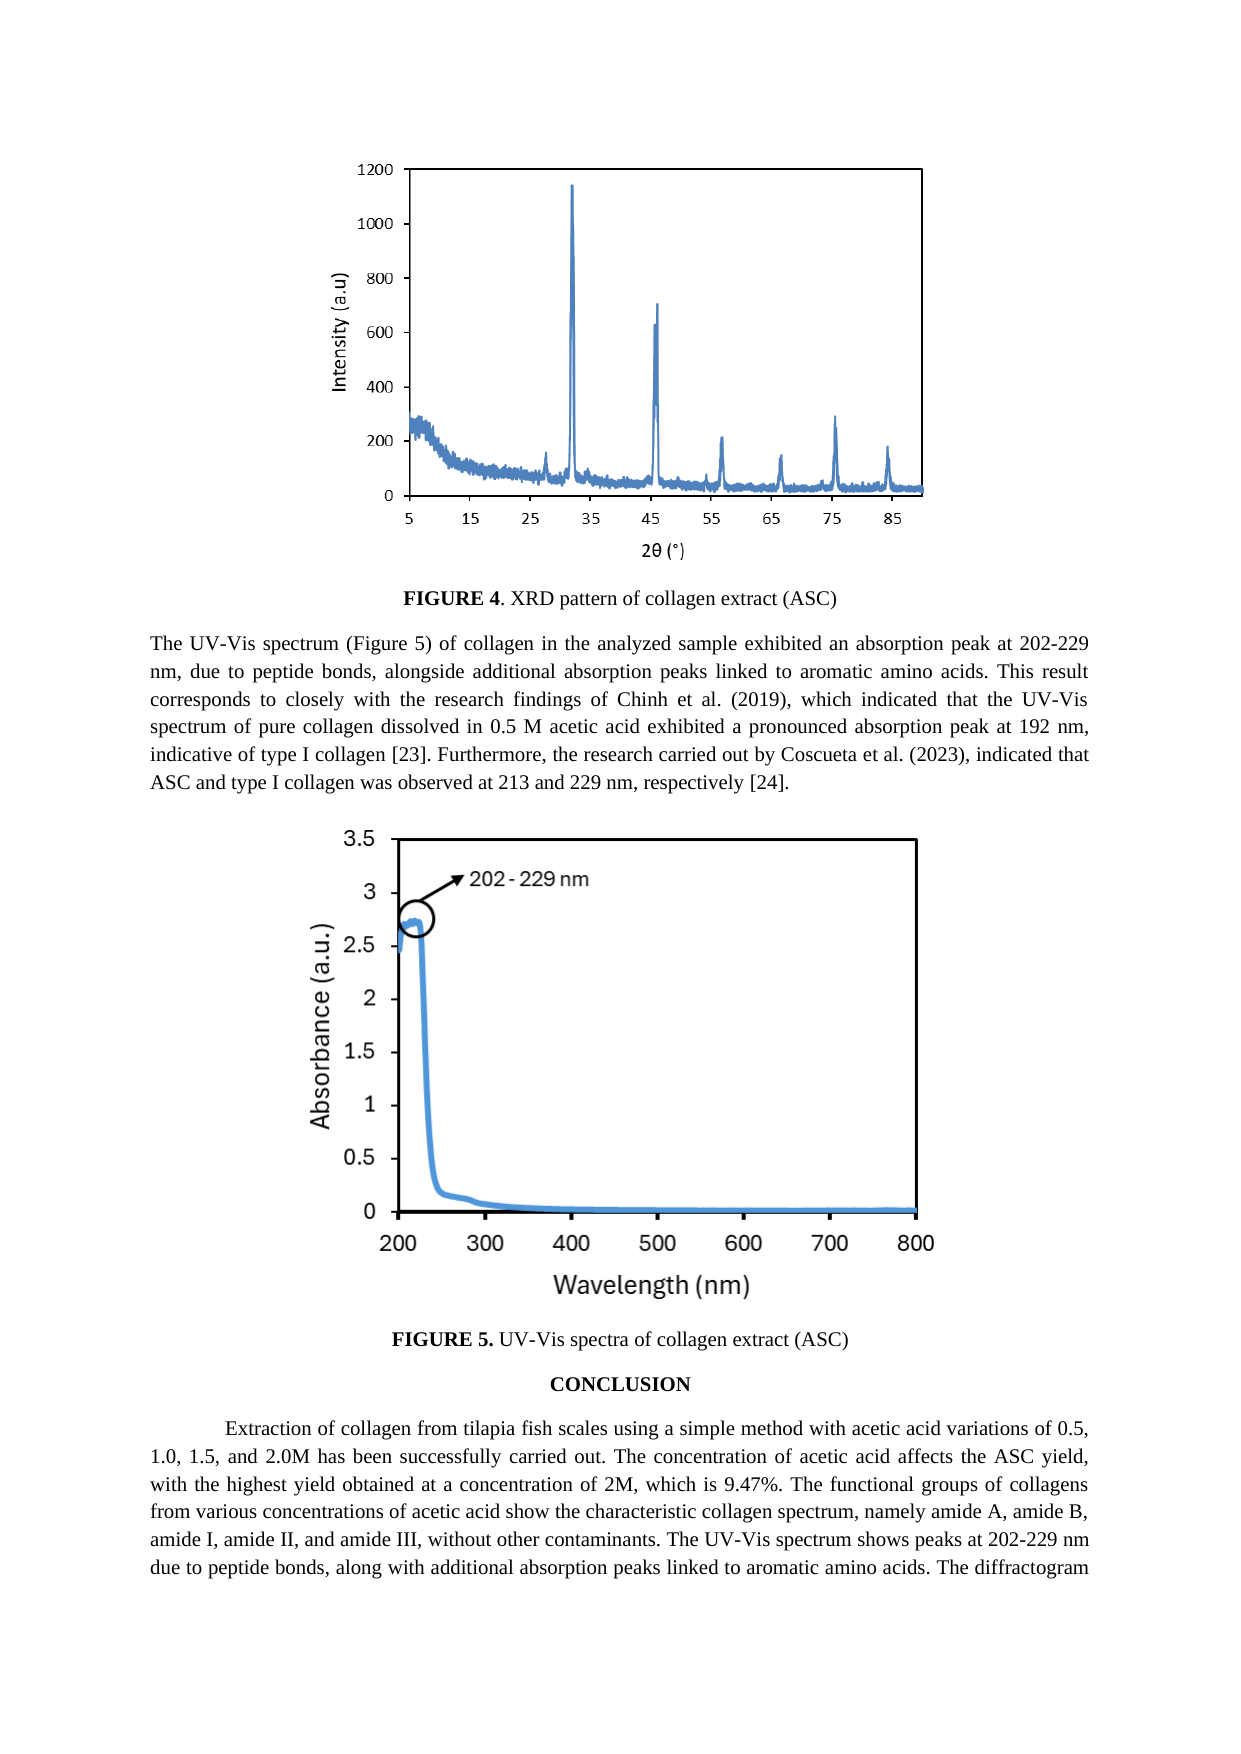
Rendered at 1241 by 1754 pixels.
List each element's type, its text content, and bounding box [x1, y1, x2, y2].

text CONCLUSION [150, 1371, 1090, 1396]
text FIGURE 5. UV-Vis spectra of collagen extract (ASC) [150, 1327, 1090, 1351]
text FIGURE 4. XRD pattern of collagen extract (ASC) [150, 586, 1090, 610]
picture [298, 150, 942, 564]
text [150, 1416, 1090, 1579]
text The UV-Vis spectrum (Figure 5) of collagen in the analyzed sample exhibited an absorption peak at 202-229 nm, due to peptide bonds, alongside additional absorption peaks linked to aromatic amino acids. This result corresponds to closely with the research findings of Chinh et al. (2019), which indicated that the UV-Vis spectrum of pure collagen dissolved in 0.5 M acetic acid exhibited a pronounced absorption peak at 192 nm, indicative of type I collagen [23]. Furthermore, the research carried out by Coscueta et al. (2023), indicated that ASC and type I collagen was observed at 213 and 229 nm, respectively [24]. [150, 631, 1090, 794]
picture [273, 814, 968, 1305]
